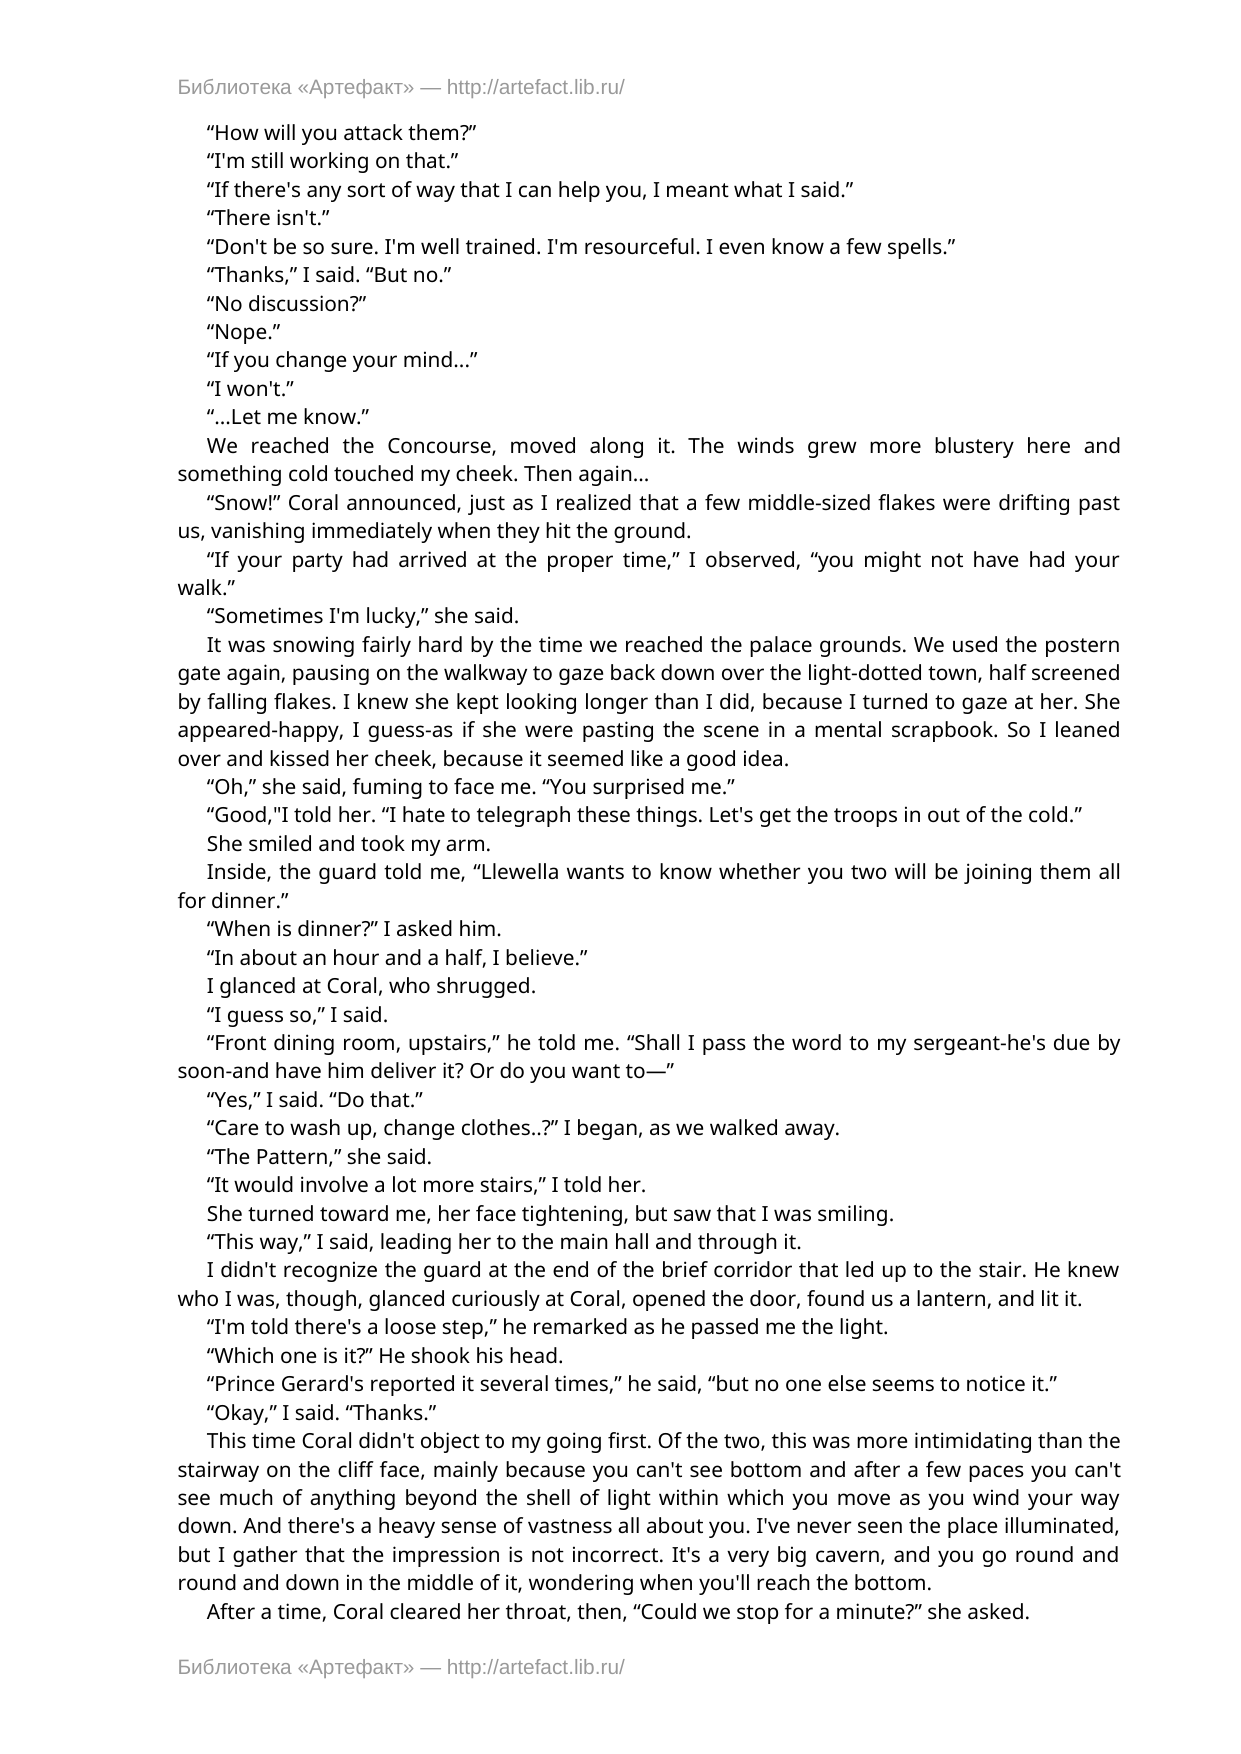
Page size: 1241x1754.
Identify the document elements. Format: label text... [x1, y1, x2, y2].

text “When is dinner?” I asked him. [177, 914, 1122, 943]
text “Don't be so sure. I'm well trained. I'm resourceful. I even know a few spells.” [177, 232, 1122, 260]
text “Sometimes I'm lucky,” she said. [177, 602, 1122, 630]
text “There isn't.” [177, 203, 1122, 232]
text I glanced at Coral, who shrugged. [177, 971, 1122, 1000]
text “Yes,” I said. “Do that.” [177, 1085, 1122, 1113]
text “Good,"I told her. “I hate to telegraph these things. Let's get the troops in out of the cold.” [177, 801, 1122, 829]
text “How will you attack them?” [177, 118, 1122, 147]
text Inside, the guard told me, “Llewella wants to know whether you two will be joining them all for dinner.” [177, 857, 1122, 914]
text We reached the Concourse, moved along it. The winds grew more blustery here and something cold touched my cheek. Then again... [177, 431, 1122, 488]
text She smiled and took my arm. [177, 829, 1122, 857]
text “I guess so,” I said. [177, 1000, 1122, 1028]
text “...Let me know.” [177, 402, 1122, 431]
text “Prince Gerard's reported it several times,” he said, “but no one else seems to notice it.” [177, 1369, 1122, 1398]
text She turned toward me, her face tightening, but saw that I was smiling. [177, 1199, 1122, 1227]
text After a time, Coral cleared her throat, then, “Could we stop for a minute?” she asked. [177, 1597, 1122, 1625]
text “In about an hour and a half, I believe.” [177, 943, 1122, 971]
text “Front dining room, upstairs,” he told me. “Shall I pass the word to my sergeant-he's due by soon-and have him deliver it? Or do you want to—” [177, 1028, 1122, 1085]
text “Care to wash up, change clothes..?” I began, as we walked away. [177, 1113, 1122, 1142]
text “Snow!” Coral announced, just as I realized that a few middle-sized flakes were drifting past us, vanishing immediately when they hit the ground. [177, 488, 1122, 545]
text This time Coral didn't object to my going first. Of the two, this was more intimidating than the stairway on the cliff face, mainly because you can't see bottom and after a few paces you can't see much of anything beyond the shell of light within which you move as you wind your way down. And there's a heavy sense of vastness all about you. I've never seen the place illuminated, but I gather that the impression is not incorrect. It's a very big cavern, and you go round and round and down in the middle of it, wondering when you'll reach the bottom. [177, 1426, 1122, 1597]
text “It would involve a lot more stairs,” I told her. [177, 1170, 1122, 1199]
text “Nope.” [177, 317, 1122, 346]
text “Which one is it?” He shook his head. [177, 1341, 1122, 1369]
text “I'm still working on that.” [177, 147, 1122, 175]
text “If your party had arrived at the proper time,” I observed, “you might not have had your walk.” [177, 545, 1122, 602]
text “Okay,” I said. “Thanks.” [177, 1398, 1122, 1426]
text “I won't.” [177, 374, 1122, 402]
text It was snowing fairly hard by the time we reached the palace grounds. We used the postern gate again, pausing on the walkway to gaze back down over the light-dotted town, half screened by falling flakes. I knew she kept looking longer than I did, because I turned to gaze at her. She appeared-happy, I guess-as if she were pasting the scene in a mental scrapbook. So I leaned over and kissed her cheek, because it seemed like a good idea. [177, 630, 1122, 772]
text “No discussion?” [177, 289, 1122, 317]
text “Oh,” she said, fuming to face me. “You surprised me.” [177, 772, 1122, 801]
text “Thanks,” I said. “But no.” [177, 260, 1122, 289]
text “If you change your mind...” [177, 346, 1122, 374]
text I didn't recognize the guard at the end of the brief corridor that led up to the stair. He knew who I was, though, glanced curiously at Coral, opened the door, found us a lantern, and lit it. [177, 1256, 1122, 1312]
text “If there's any sort of way that I can help you, I meant what I said.” [177, 175, 1122, 203]
text “The Pattern,” she said. [177, 1142, 1122, 1170]
text “I'm told there's a loose step,” he remarked as he passed me the light. [177, 1312, 1122, 1341]
text “This way,” I said, leading her to the main hall and through it. [177, 1227, 1122, 1256]
